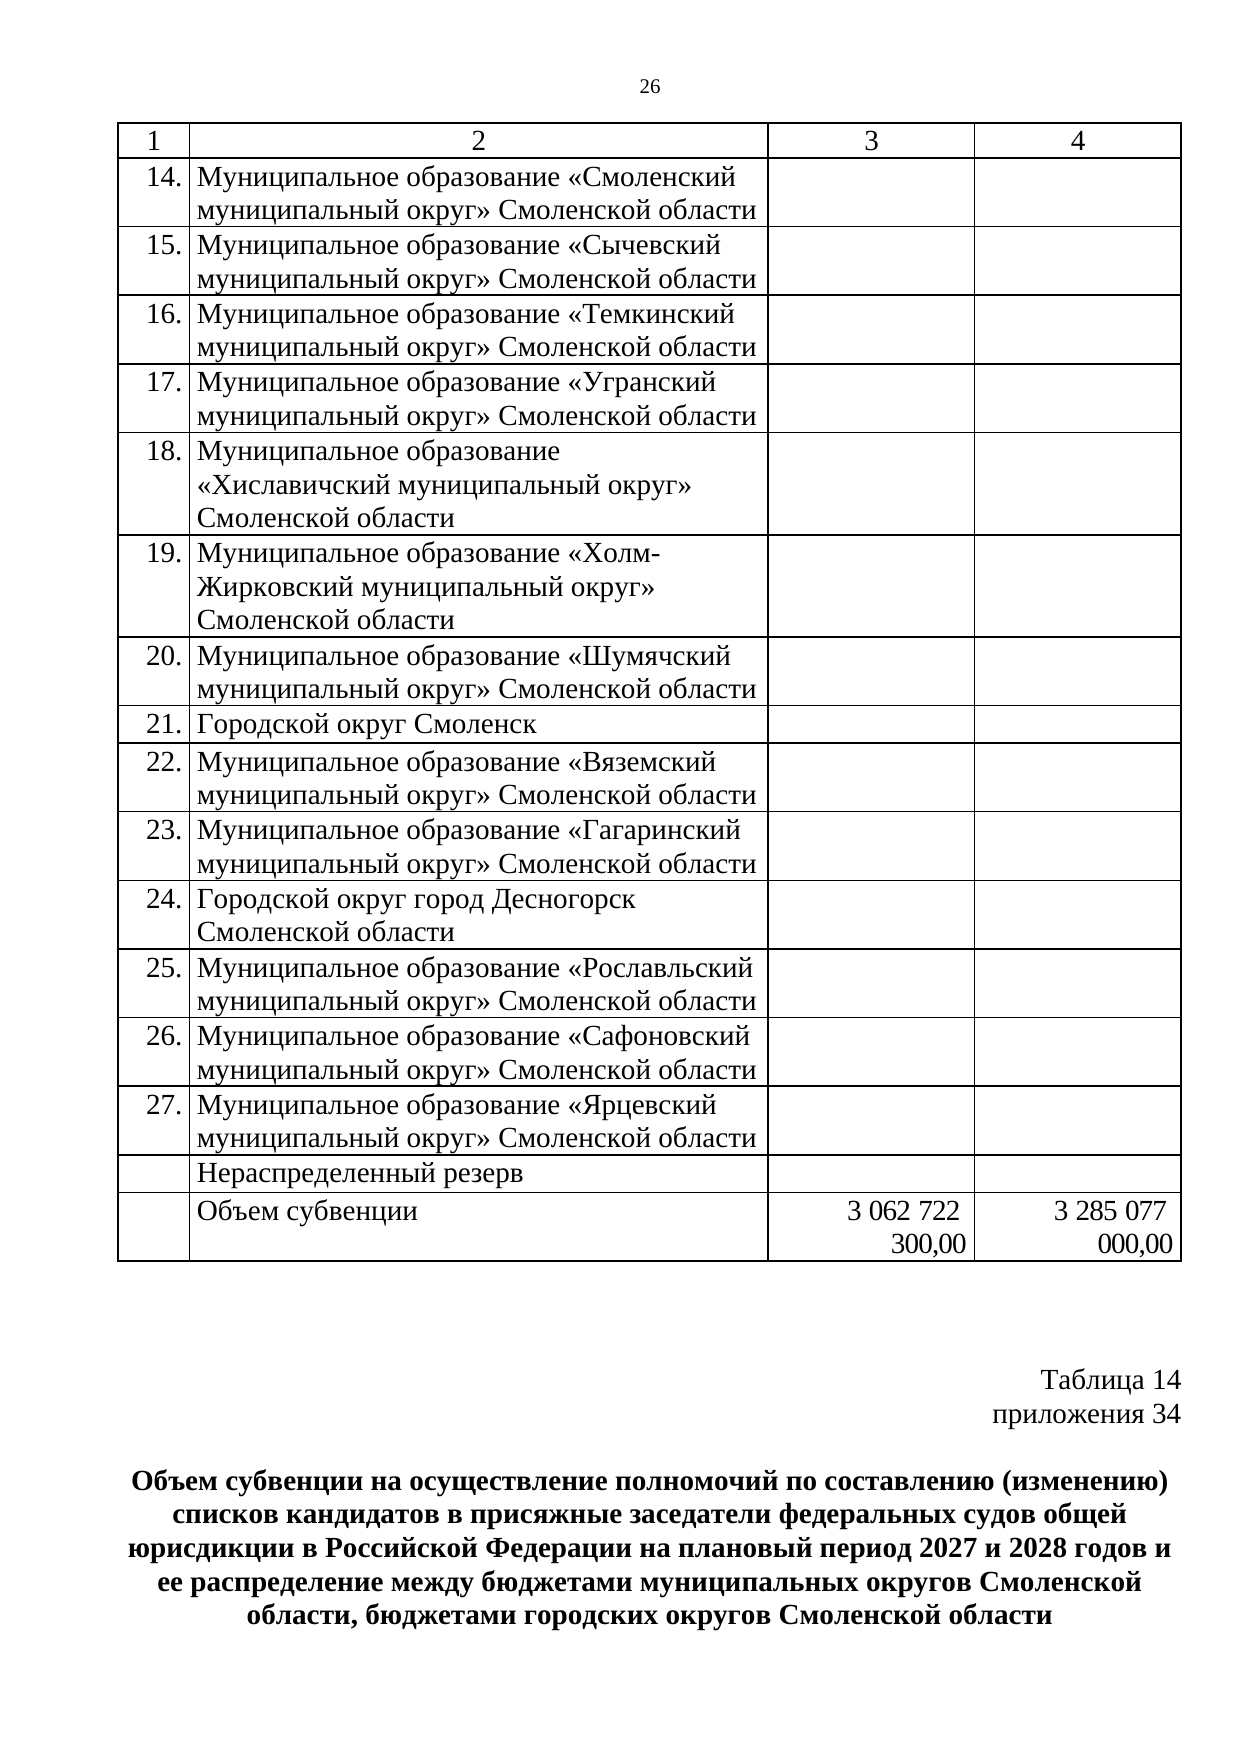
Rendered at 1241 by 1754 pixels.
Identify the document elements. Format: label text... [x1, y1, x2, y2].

table_cell [119, 1156, 189, 1192]
table_cell [975, 296, 1180, 363]
table_cell [975, 227, 1180, 294]
table_cell [975, 881, 1180, 948]
table_cell [769, 365, 974, 432]
table_header 1 [119, 124, 189, 157]
table_cell Муниципальное образование «Рославльский муниципальный округ» Смоленской области [190, 950, 767, 1017]
table_cell 15. [119, 227, 189, 294]
table_cell 25. [119, 950, 189, 1017]
table_cell [769, 706, 974, 742]
table_cell Муниципальное образование «Смоленский муниципальный округ» Смоленской области [190, 159, 767, 226]
table_header 2 [190, 124, 767, 157]
table_cell Муниципальное образование «Сычевский муниципальный округ» Смоленской области [190, 227, 767, 294]
table_cell 20. [119, 638, 189, 705]
table_cell [769, 881, 974, 948]
table_cell 16. [119, 296, 189, 363]
table_cell Городской округ Смоленск [190, 706, 767, 742]
table_cell [975, 433, 1180, 534]
table_cell Нераспределенный резерв [190, 1156, 767, 1192]
table_cell Объем субвенции [190, 1193, 767, 1260]
table_cell [975, 706, 1180, 742]
table_cell [769, 1087, 974, 1154]
table_cell [975, 1018, 1180, 1085]
table_cell 14. [119, 159, 189, 226]
table_cell 24. [119, 881, 189, 948]
table_cell [769, 433, 974, 534]
table_cell [769, 1018, 974, 1085]
table_cell [769, 159, 974, 226]
table_cell 23. [119, 812, 189, 879]
table_cell [769, 638, 974, 705]
table_cell Муниципальное образование «Шумячский муниципальный округ» Смоленской области [190, 638, 767, 705]
table_cell 26. [119, 1018, 189, 1085]
table_cell [769, 1156, 974, 1192]
table_cell [975, 159, 1180, 226]
table_cell [119, 1193, 189, 1260]
table_cell 21. [119, 706, 189, 742]
text приложения 34 [118, 1396, 1181, 1429]
table_cell 17. [119, 365, 189, 432]
table_cell [769, 744, 974, 811]
table_cell Муниципальное образование «Сафоновский муниципальный округ» Смоленской области [190, 1018, 767, 1085]
table_cell [975, 744, 1180, 811]
table_cell Муниципальное образование «Гагаринский муниципальный округ» Смоленской области [190, 812, 767, 879]
table_cell [769, 950, 974, 1017]
table_cell Муниципальное образование «Хиславичский муниципальный округ» Смоленской области [190, 433, 767, 534]
table_cell Муниципальное образование «Вяземский муниципальный округ» Смоленской области [190, 744, 767, 811]
table_cell [769, 536, 974, 636]
table_cell Муниципальное образование «Холм-Жирковский муниципальный округ» Смоленской области [190, 536, 767, 636]
table_cell 18. [119, 433, 189, 534]
table_cell Муниципальное образование «Угранский муниципальный округ» Смоленской области [190, 365, 767, 432]
table_cell [769, 296, 974, 363]
table_cell Муниципальное образование «Темкинский муниципальный округ» Смоленской области [190, 296, 767, 363]
table_cell [975, 950, 1180, 1017]
text Таблица 14 [118, 1362, 1181, 1396]
table_cell 27. [119, 1087, 189, 1154]
table_header 3 [769, 124, 974, 157]
table_header 4 [975, 124, 1180, 157]
table_cell 3 062 722 300,00 [769, 1193, 974, 1260]
table_cell 19. [119, 536, 189, 636]
table_cell [769, 812, 974, 879]
table_cell [975, 536, 1180, 636]
table_cell 3 285 077 000,00 [975, 1193, 1180, 1260]
table_cell Муниципальное образование «Ярцевский муниципальный округ» Смоленской области [190, 1087, 767, 1154]
table_cell [975, 812, 1180, 879]
table_cell [975, 1156, 1180, 1192]
table_cell 22. [119, 744, 189, 811]
table_cell [975, 638, 1180, 705]
table_cell [769, 227, 974, 294]
table_cell Городской округ город Десногорск Смоленской области [190, 881, 767, 948]
table_cell [975, 365, 1180, 432]
table_cell [975, 1087, 1180, 1154]
text Объем субвенции на осуществление полномочий по составлению (изменению) списков кандидатов в присяжные заседатели федеральных судов общей юрисдикции в Российской Федерации на плановый период 2027 и 2028 годов и ее распределение между бюджетами муниципальных округов Смоленской области, бюджетами городских округов Смоленской области [118, 1463, 1181, 1631]
